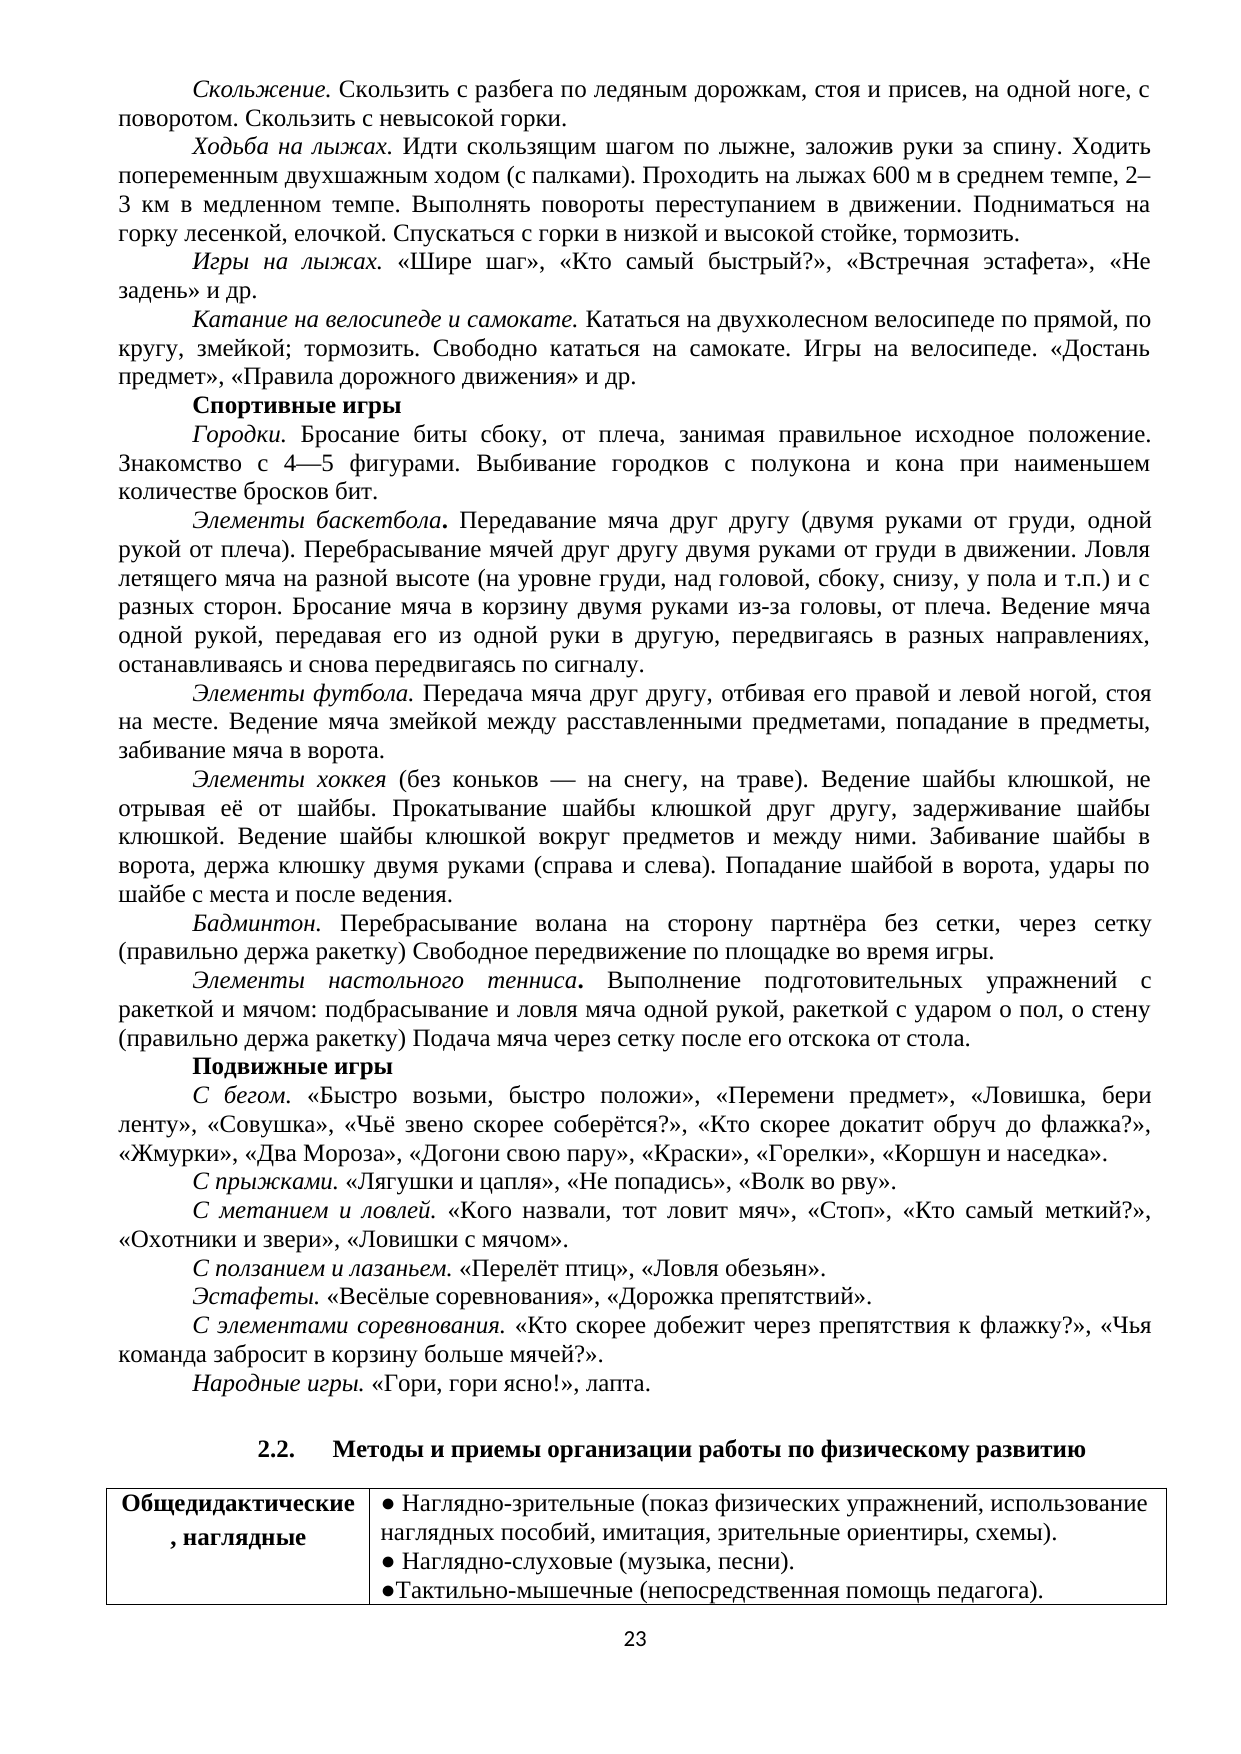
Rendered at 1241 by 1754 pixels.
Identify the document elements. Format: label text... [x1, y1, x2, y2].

text Бадминтон. Перебрасывание волана на сторону партнёра без сетки, через сетку (правильно держа ракетку) Свободное передвижение по площадке во время игры. [118, 908, 1152, 965]
text Элементы баскетбола. Передавание мяча друг другу (двумя руками от груди, одной рукой от плеча). Перебрасывание мячей друг другу двумя руками от груди в движении. Ловля летящего мяча на разной высоте (на уровне груди, над головой, сбоку, снизу, у пола и т.п.) и с разных сторон. Бросание мяча в корзину двумя руками из-за головы, от плеча. Ведение мяча одной рукой, передавая его из одной руки в другую, передвигаясь в разных направлениях, останавливаясь и снова передвигаясь по сигналу. [118, 505, 1152, 678]
text С метанием и ловлей. «Кого назвали, тот ловит мяч», «Стоп», «Кто самый меткий?», «Охотники и звери», «Ловишки с мячом». [118, 1195, 1152, 1253]
text Подвижные игры [192, 1051, 1152, 1080]
text С прыжками. «Лягушки и цапля», «Не попадись», «Волк во рву». [118, 1166, 1152, 1195]
table_header Общедидактические, наглядные [107, 1489, 369, 1603]
table_header ● Наглядно-зрительные (показ физических упражнений, использование наглядных пособий, имитация, зрительные ориентиры, схемы). ● Наглядно-слуховые (музыка, песни). ●Тактильно-мышечные (непосредственная помощь педагога). [370, 1489, 1166, 1603]
text Элементы хоккея (без коньков — на снегу, на траве). Ведение шайбы клюшкой, не отрывая её от шайбы. Прокатывание шайбы клюшкой друг другу, задерживание шайбы клюшкой. Ведение шайбы клюшкой вокруг предметов и между ними. Забивание шайбы в ворота, держа клюшку двумя руками (справа и слева). Попадание шайбой в ворота, удары по шайбе с места и после ведения. [118, 764, 1152, 908]
text Ходьба на лыжах. Идти скользящим шагом по лыжне, заложив руки за спину. Ходить попеременным двухшажным ходом (с палками). Проходить на лыжах 600 м в среднем темпе, 2–3 км в медленном темпе. Выполнять повороты переступанием в движении. Подниматься на горку лесенкой, елочкой. Спускаться с горки в низкой и высокой стойке, тормозить. [118, 131, 1152, 246]
list Методы и приемы организации работы по физическому развитию [192, 1434, 1152, 1462]
text Скольжение. Скользить с разбега по ледяным дорожкам, стоя и присев, на одной ноге, с поворотом. Скользить с невысокой горки. [118, 74, 1152, 131]
text С ползанием и лазаньем. «Перелёт птиц», «Ловля обезьян». [118, 1253, 1152, 1281]
text Эстафеты. «Весёлые соревнования», «Дорожка препятствий». [118, 1281, 1152, 1310]
list Народные игры. «Гори, гори ясно!», лапта. [118, 1368, 1152, 1396]
text Игры на лыжах. «Шире шаг», «Кто самый быстрый?», «Встречная эстафета», «Не задень» и др. [118, 246, 1152, 304]
text С бегом. «Быстро возьми, быстро положи», «Перемени предмет», «Ловишка, бери ленту», «Совушка», «Чьё звено скорее соберётся?», «Кто скорее докатит обруч до флажка?», «Жмурки», «Два Мороза», «Догони свою пару», «Краски», «Горелки», «Коршун и наседка». [118, 1080, 1152, 1166]
text Спортивные игры [192, 390, 1152, 419]
text С элементами соревнования. «Кто скорее добежит через препятствия к флажку?», «Чья команда забросит в корзину больше мячей?». [118, 1310, 1152, 1368]
text Элементы настольного тенниса. Выполнение подготовительных упражнений с ракеткой и мячом: подбрасывание и ловля мяча одной рукой, ракеткой с ударом о пол, о стену (правильно держа ракетку) Подача мяча через сетку после его отскока от стола. [118, 965, 1152, 1051]
text Городки. Бросание биты сбоку, от плеча, занимая правильное исходное положение. Знакомство с 4—5 фигурами. Выбивание городков с полукона и кона при наименьшем количестве бросков бит. [118, 419, 1152, 505]
text Катание на велосипеде и самокате. Кататься на двухколесном велосипеде по прямой, по кругу, змейкой; тормозить. Свободно кататься на самокате. Игры на велосипеде. «Достань предмет», «Правила дорожного движения» и др. [118, 304, 1152, 390]
text Элементы футбола. Передача мяча друг другу, отбивая его правой и левой ногой, стоя на месте. Ведение мяча змейкой между расставленными предметами, попадание в предметы, забивание мяча в ворота. [118, 678, 1152, 764]
